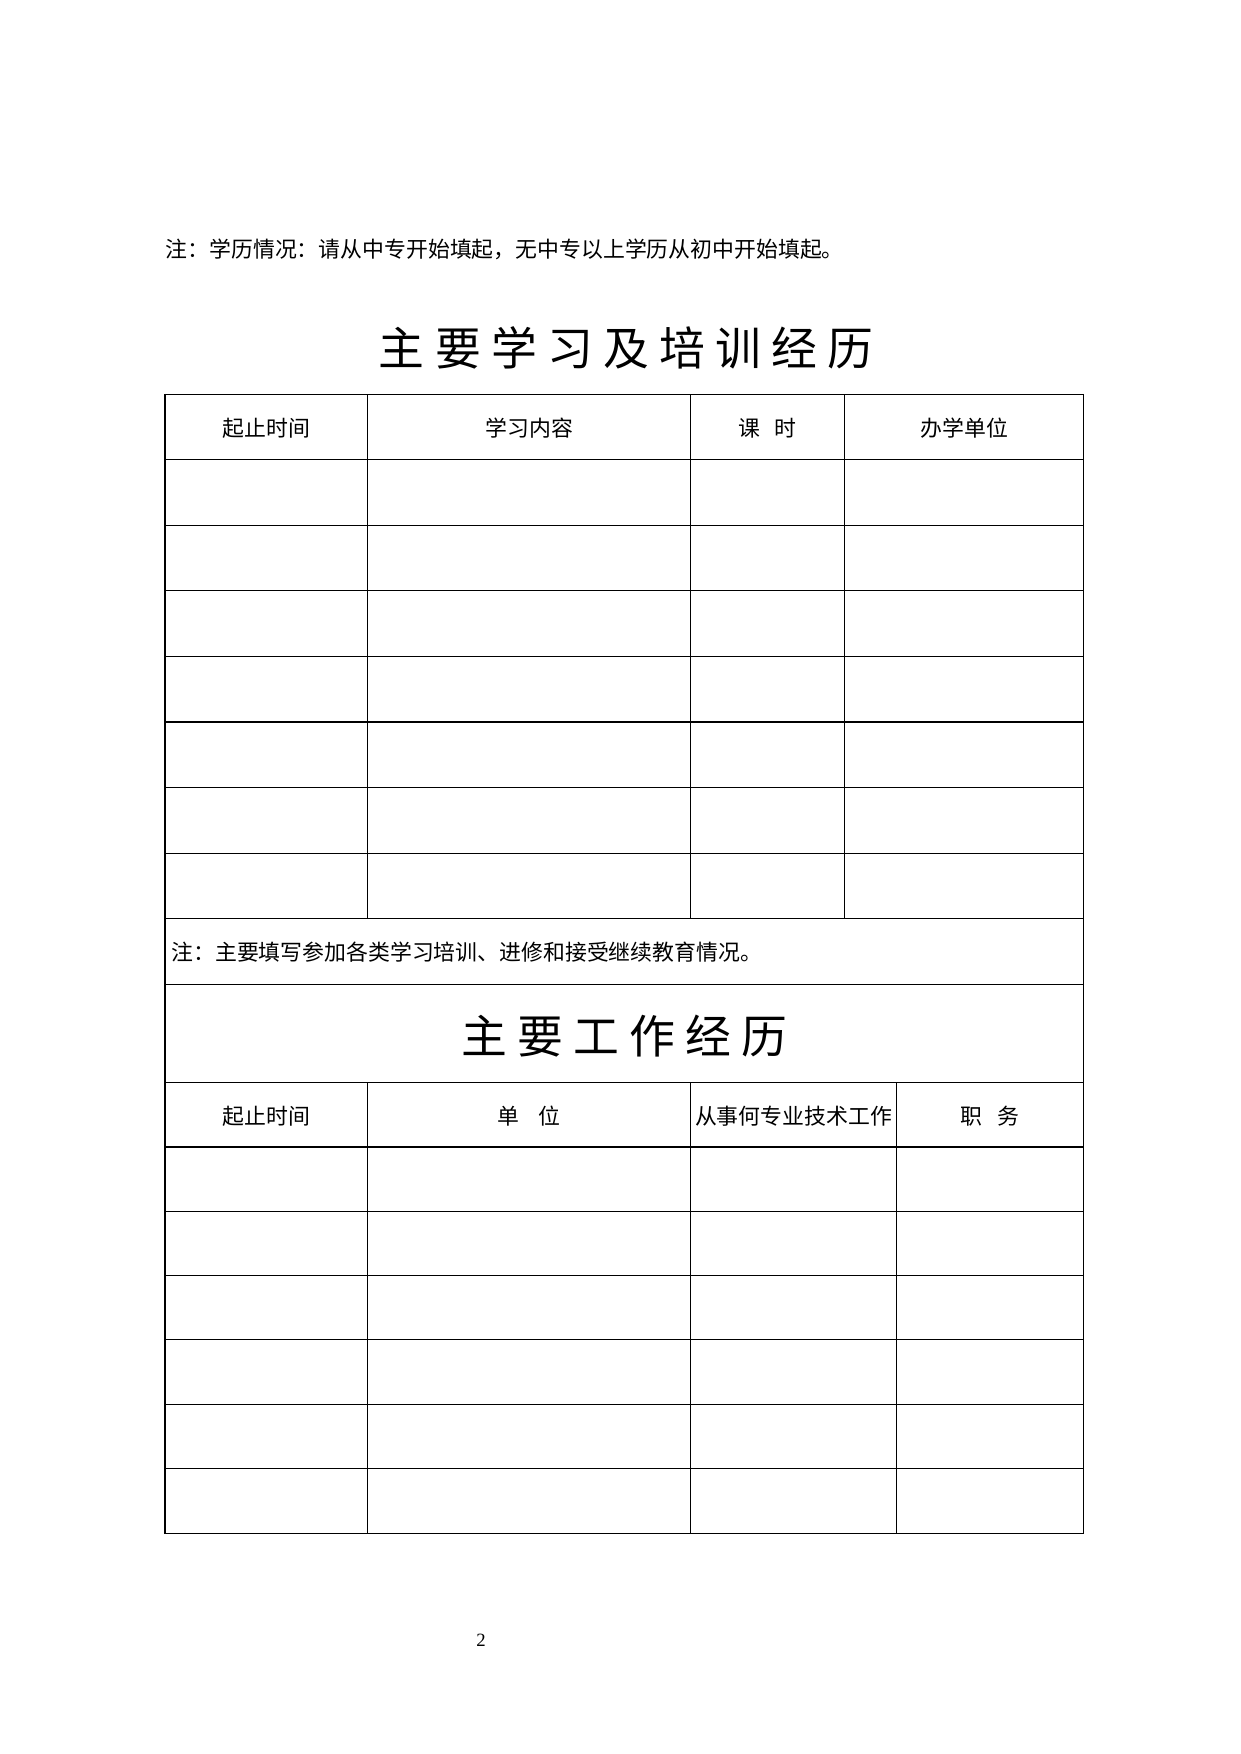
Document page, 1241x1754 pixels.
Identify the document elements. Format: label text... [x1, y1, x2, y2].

table_cell [845, 591, 1083, 656]
table_cell [368, 854, 690, 918]
table_cell [368, 591, 690, 656]
table_cell [845, 723, 1083, 787]
table_cell [368, 1212, 690, 1275]
table_cell [166, 1148, 367, 1211]
table_cell 从事何专业技术工作 [691, 1083, 896, 1146]
table_cell [897, 1276, 1083, 1339]
table_header 学习内容 [368, 395, 690, 459]
text 注：学历情况：请从中专开始填起，无中专以上学历从初中开始填起。 [165, 231, 1087, 264]
table_cell [166, 460, 367, 525]
table_cell [897, 1212, 1083, 1275]
table_cell [691, 1148, 896, 1211]
table_cell [691, 1340, 896, 1403]
table_cell [691, 1212, 896, 1275]
table_cell [368, 657, 690, 721]
table_cell [166, 788, 367, 852]
table_cell [166, 657, 367, 721]
text 主 要 学 习 及 培 训 经 历 [165, 296, 1087, 394]
table_cell [166, 591, 367, 656]
table_cell [368, 788, 690, 852]
table_cell [691, 723, 844, 787]
table_cell [368, 1148, 690, 1211]
table_cell 主 要 工 作 经 历 [166, 985, 1083, 1082]
table_cell [166, 723, 367, 787]
table_cell [166, 1340, 367, 1403]
table_cell [691, 460, 844, 525]
table_cell [845, 657, 1083, 721]
table_cell 单 位 [368, 1083, 690, 1146]
table_cell [691, 1276, 896, 1339]
table_cell [368, 1469, 690, 1533]
table_cell [166, 854, 367, 918]
table_cell [166, 1212, 367, 1275]
table_cell [368, 1340, 690, 1403]
table_cell [691, 657, 844, 721]
table_cell [691, 591, 844, 656]
table_cell [845, 460, 1083, 525]
table_cell [897, 1469, 1083, 1533]
table_cell [166, 526, 367, 590]
table_cell [368, 723, 690, 787]
table_cell [691, 1469, 896, 1533]
table_cell 职 务 [897, 1083, 1083, 1146]
table_header 起止时间 [166, 395, 367, 459]
table_cell [845, 526, 1083, 590]
table_cell [691, 526, 844, 590]
table_cell [368, 526, 690, 590]
table_cell [368, 460, 690, 525]
table_cell [368, 1405, 690, 1468]
table_cell [691, 854, 844, 918]
table_cell [897, 1148, 1083, 1211]
table_header 课 时 [691, 395, 844, 459]
table_cell 起止时间 [166, 1083, 367, 1146]
table_cell [897, 1405, 1083, 1468]
table_cell [691, 1405, 896, 1468]
table_cell [166, 1469, 367, 1533]
table_cell [368, 1276, 690, 1339]
table_cell [691, 788, 844, 852]
table_header 办学单位 [845, 395, 1083, 459]
table_cell [845, 854, 1083, 918]
table_cell [166, 1276, 367, 1339]
table_cell 注：主要填写参加各类学习培训、进修和接受继续教育情况。 [166, 919, 1083, 983]
table_cell [845, 788, 1083, 852]
table_cell [166, 1405, 367, 1468]
table_cell [897, 1340, 1083, 1403]
